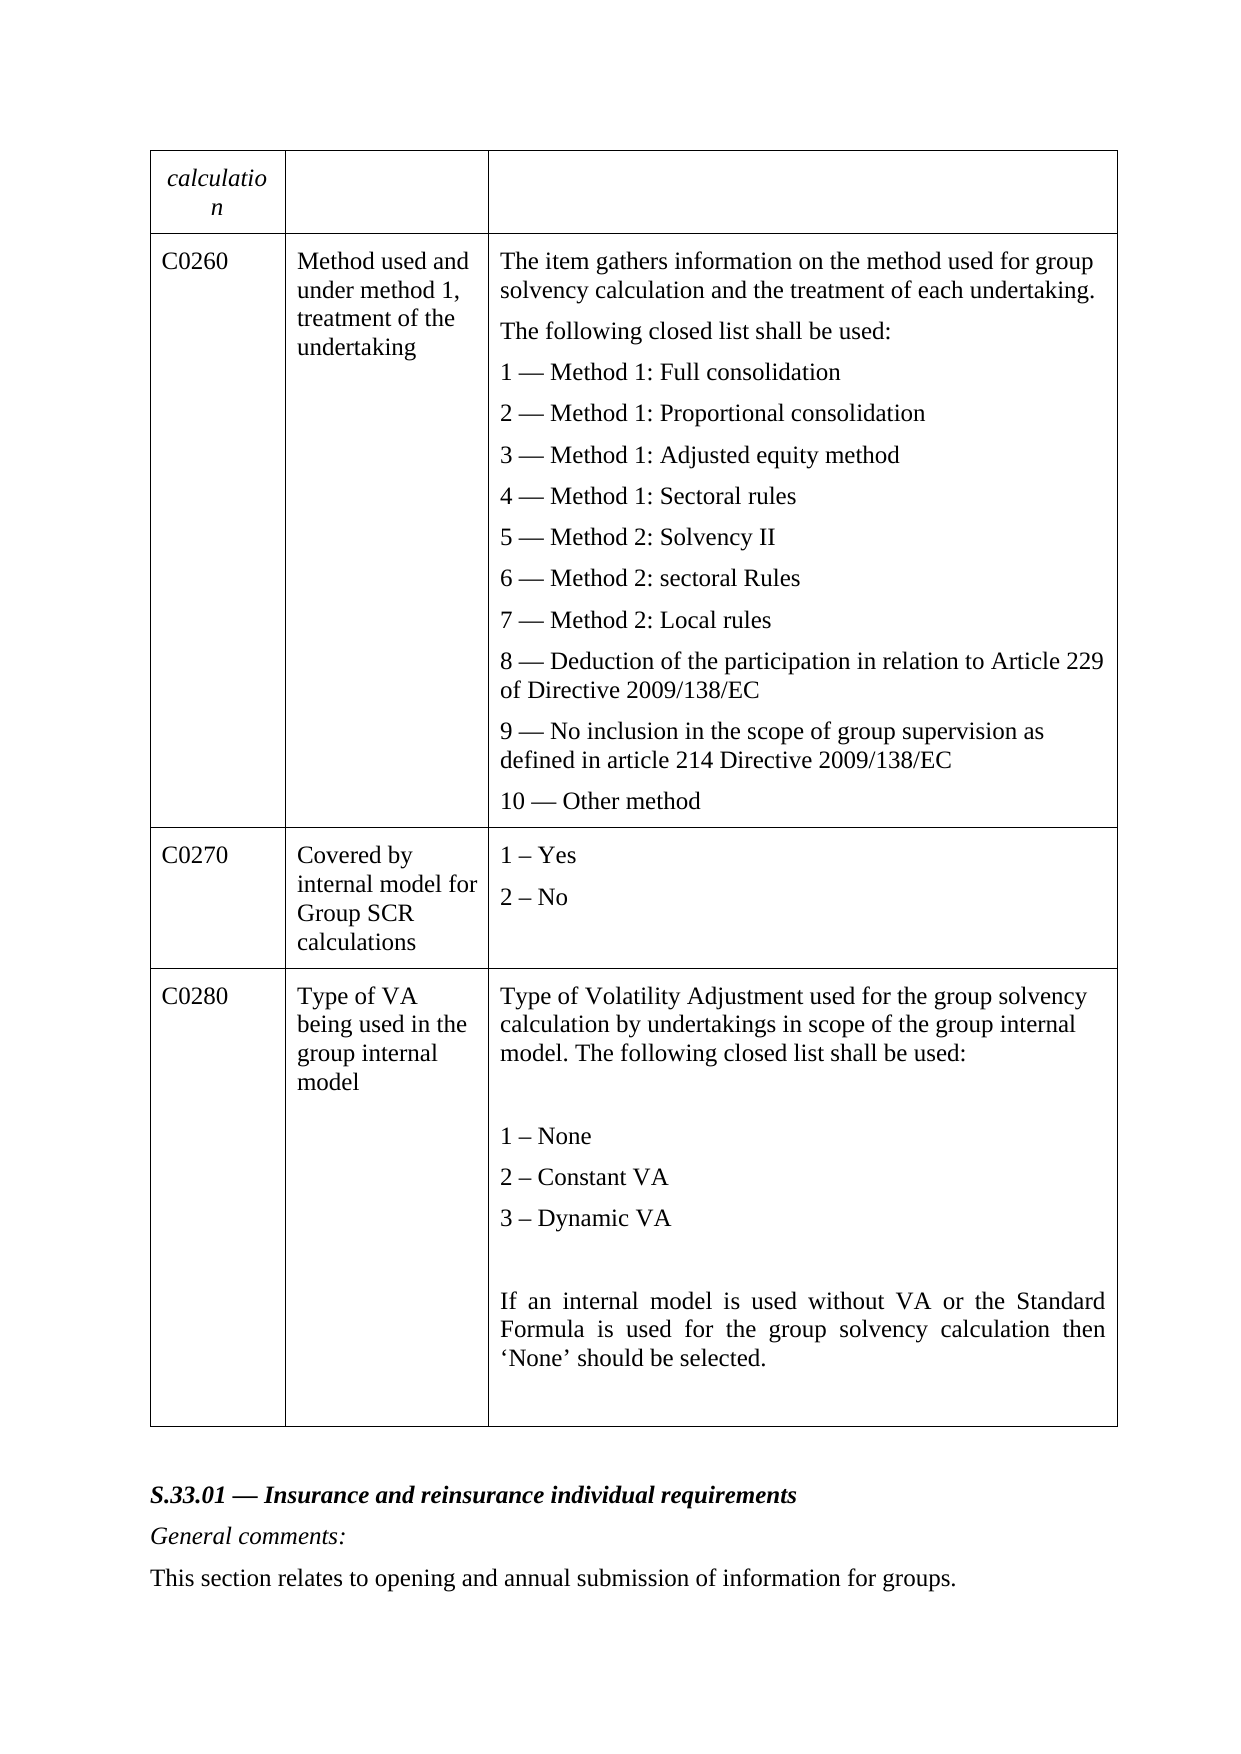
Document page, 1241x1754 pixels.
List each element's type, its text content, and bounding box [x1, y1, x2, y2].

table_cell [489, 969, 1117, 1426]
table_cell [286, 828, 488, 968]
text General comments: [150, 1521, 1090, 1550]
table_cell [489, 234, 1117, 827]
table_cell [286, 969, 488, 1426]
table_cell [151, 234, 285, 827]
text This section relates to opening and annual submission of information for groups. [150, 1563, 1090, 1591]
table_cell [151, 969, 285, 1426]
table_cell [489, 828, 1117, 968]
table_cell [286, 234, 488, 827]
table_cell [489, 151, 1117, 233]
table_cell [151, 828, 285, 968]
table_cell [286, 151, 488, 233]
subtitle S.33.01 — Insurance and reinsurance individual requirements [150, 1480, 1090, 1509]
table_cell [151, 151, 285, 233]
